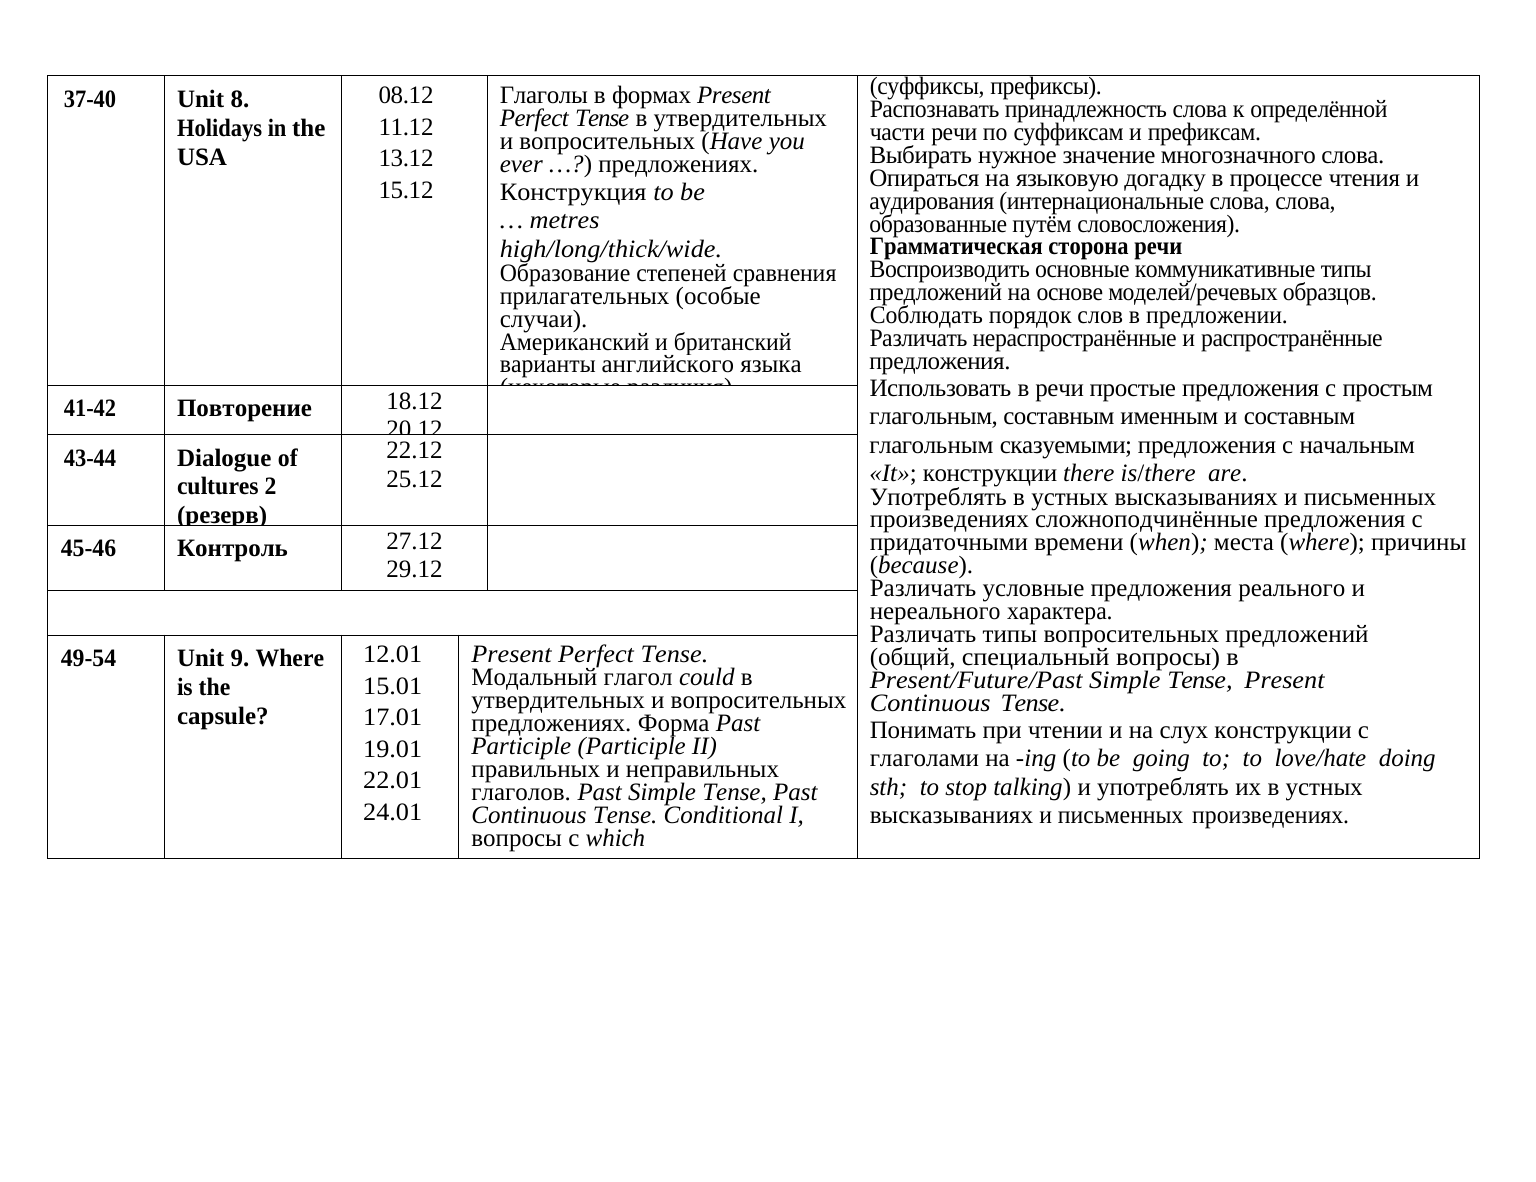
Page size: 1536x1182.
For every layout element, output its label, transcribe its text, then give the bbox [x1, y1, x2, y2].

table_cell Unit 8. Holidays in the USA [165, 76, 341, 385]
table_cell [488, 386, 857, 434]
table_cell [488, 435, 857, 525]
table_cell Повторение [165, 386, 341, 434]
table_cell 08.12 11.12 13.12 15.12 [342, 76, 487, 385]
table_cell [48, 591, 857, 634]
table_cell [488, 526, 857, 590]
table_cell Dialogue of cultures 2 (резерв) [165, 435, 341, 525]
table_cell 43-44 [48, 435, 164, 525]
table_cell 41-42 [48, 386, 164, 434]
table_cell Unit 9. Where is the capsule? [165, 636, 341, 858]
table_cell Present Perfect Tense. Модальный глагол could в утвердительных и вопросительных предложениях. Форма Past Participle (Participle II) правильных и неправильных глаголов. Past Simple Tense, Past Continuous Tense. Conditional I, вопросы с which [459, 636, 857, 858]
table_cell 27.12 29.12 [342, 526, 487, 590]
table_cell 37-40 [48, 76, 164, 385]
table_cell 12.01 15.01 17.01 19.01 22.01 24.01 [342, 636, 458, 858]
table_cell 18.12 20.12 [342, 386, 487, 434]
table_cell Контроль [165, 526, 341, 590]
table_cell Глаголы в формах Present Perfect Tense в утвердительных и вопросительных (Have you ever …?) предложениях. Конструкция to be … metres high/long/thick/wide. Образование степеней сравнения прилагательных (особые случаи). Американский и британский варианты английского языка (некоторые различия) [488, 76, 857, 385]
table_cell 45-46 [48, 526, 164, 590]
table_cell 22.12 25.12 [342, 435, 487, 525]
table_cell 49-54 [48, 636, 164, 858]
